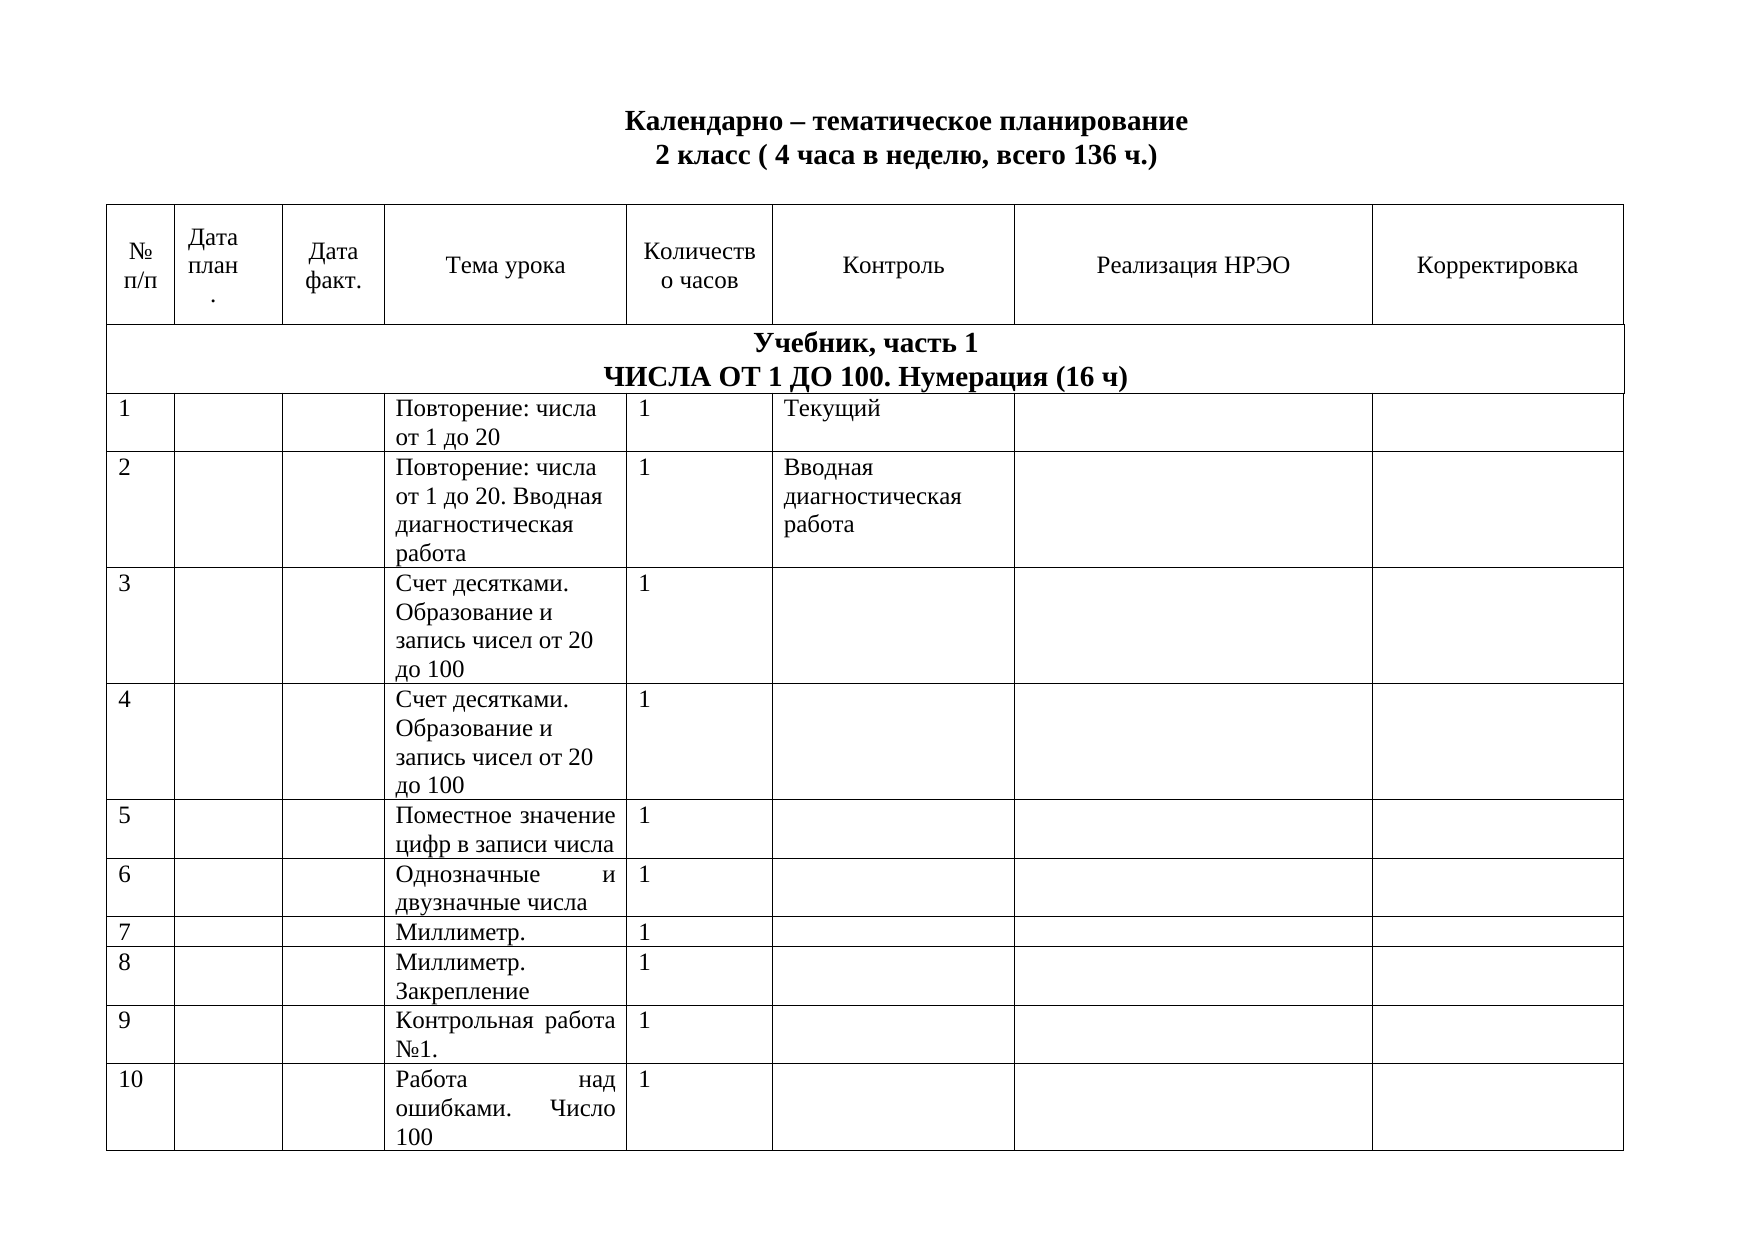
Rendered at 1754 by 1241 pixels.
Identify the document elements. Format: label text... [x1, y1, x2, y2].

table_cell [773, 1064, 1014, 1150]
table_cell 1 [107, 394, 174, 451]
table_cell Вводная диагностическая работа [773, 452, 1014, 567]
table_cell 4 [107, 684, 174, 799]
table_cell Счет десятками. Образование и запись чисел от 20 до 100 [385, 568, 626, 683]
table_cell [175, 859, 282, 916]
table_cell [1015, 859, 1372, 916]
table_cell [1373, 917, 1623, 946]
table_cell [1373, 568, 1623, 683]
table_header Тема урока [385, 205, 626, 324]
table_cell 10 [107, 1064, 174, 1150]
table_cell Повторение: числа от 1 до 20 [385, 394, 626, 451]
table_cell [283, 394, 384, 451]
table_cell Счет десятками. Образование и запись чисел от 20 до 100 [385, 684, 626, 799]
table_header Реализация НРЭО [1015, 205, 1372, 324]
table_cell 1 [627, 684, 772, 799]
table_cell [1373, 1064, 1623, 1150]
text 2 класс ( 4 часа в неделю, всего 136 ч.) [118, 137, 1636, 171]
table_cell 9 [107, 1006, 174, 1063]
table_cell [283, 1064, 384, 1150]
table_cell [283, 568, 384, 683]
table_cell [283, 684, 384, 799]
table_cell [1015, 800, 1372, 858]
table_cell [773, 917, 1014, 946]
table_cell [175, 394, 282, 451]
table_cell [1373, 452, 1623, 567]
table_header № п/п [107, 205, 174, 324]
table_cell [175, 917, 282, 946]
table_cell [1373, 947, 1623, 1004]
table_cell 1 [627, 1006, 772, 1063]
table_cell [1015, 917, 1372, 946]
table_cell [773, 1006, 1014, 1063]
table_cell [1373, 684, 1623, 799]
table_cell [175, 1064, 282, 1150]
table_cell 3 [107, 568, 174, 683]
text Календарно – тематическое планирование [118, 103, 1636, 137]
table_cell 1 [627, 917, 772, 946]
table_cell Учебник, часть 1 ЧИСЛА ОТ 1 ДО 100. Нумерация (16 ч) [107, 325, 1624, 392]
table_cell [175, 568, 282, 683]
table_header Дата факт. [283, 205, 384, 324]
table_cell 1 [627, 859, 772, 916]
table_cell [773, 800, 1014, 858]
table_cell [773, 947, 1014, 1004]
table_cell 1 [627, 947, 772, 1004]
table_cell [773, 859, 1014, 916]
table_cell 1 [627, 452, 772, 567]
table_cell [283, 800, 384, 858]
table_cell 1 [627, 568, 772, 683]
table_cell [175, 800, 282, 858]
table_cell 5 [107, 800, 174, 858]
table_cell [1015, 1006, 1372, 1063]
table_cell [175, 684, 282, 799]
table_cell [1373, 394, 1623, 451]
table_cell [773, 568, 1014, 683]
table_cell [1373, 800, 1623, 858]
table_cell [283, 917, 384, 946]
table_cell [1015, 684, 1372, 799]
table_cell [283, 452, 384, 567]
table_cell Поместное значение цифр в записи числа [385, 800, 626, 858]
table_cell [283, 947, 384, 1004]
table_cell 1 [627, 800, 772, 858]
table_cell Текущий [773, 394, 1014, 451]
table_cell 6 [107, 859, 174, 916]
table_cell [1015, 1064, 1372, 1150]
table_cell 1 [627, 1064, 772, 1150]
table_cell [1015, 947, 1372, 1004]
table_cell [283, 859, 384, 916]
table_cell Миллиметр. [385, 917, 626, 946]
table_header Корректировка [1373, 205, 1623, 324]
table_cell [1373, 859, 1623, 916]
table_cell 7 [107, 917, 174, 946]
table_cell 1 [627, 394, 772, 451]
table_cell [283, 1006, 384, 1063]
table_cell [175, 1006, 282, 1063]
table_cell Работа над ошибками. Число 100 [385, 1064, 626, 1150]
table_cell [1373, 1006, 1623, 1063]
table_cell [1015, 568, 1372, 683]
table_cell Повторение: числа от 1 до 20. Вводная диагностическая работа [385, 452, 626, 567]
table_cell Контрольная работа №1. [385, 1006, 626, 1063]
table_cell Миллиметр. Закрепление [385, 947, 626, 1004]
table_cell [1015, 394, 1372, 451]
table_header Количество часов [627, 205, 772, 324]
table_cell Однозначные и двузначные числа [385, 859, 626, 916]
table_cell [175, 947, 282, 1004]
table_header Дата план. [175, 205, 282, 324]
table_cell [175, 452, 282, 567]
table_cell [1015, 452, 1372, 567]
table_cell 8 [107, 947, 174, 1004]
table_cell [773, 684, 1014, 799]
table_cell 2 [107, 452, 174, 567]
table_header Контроль [773, 205, 1014, 324]
